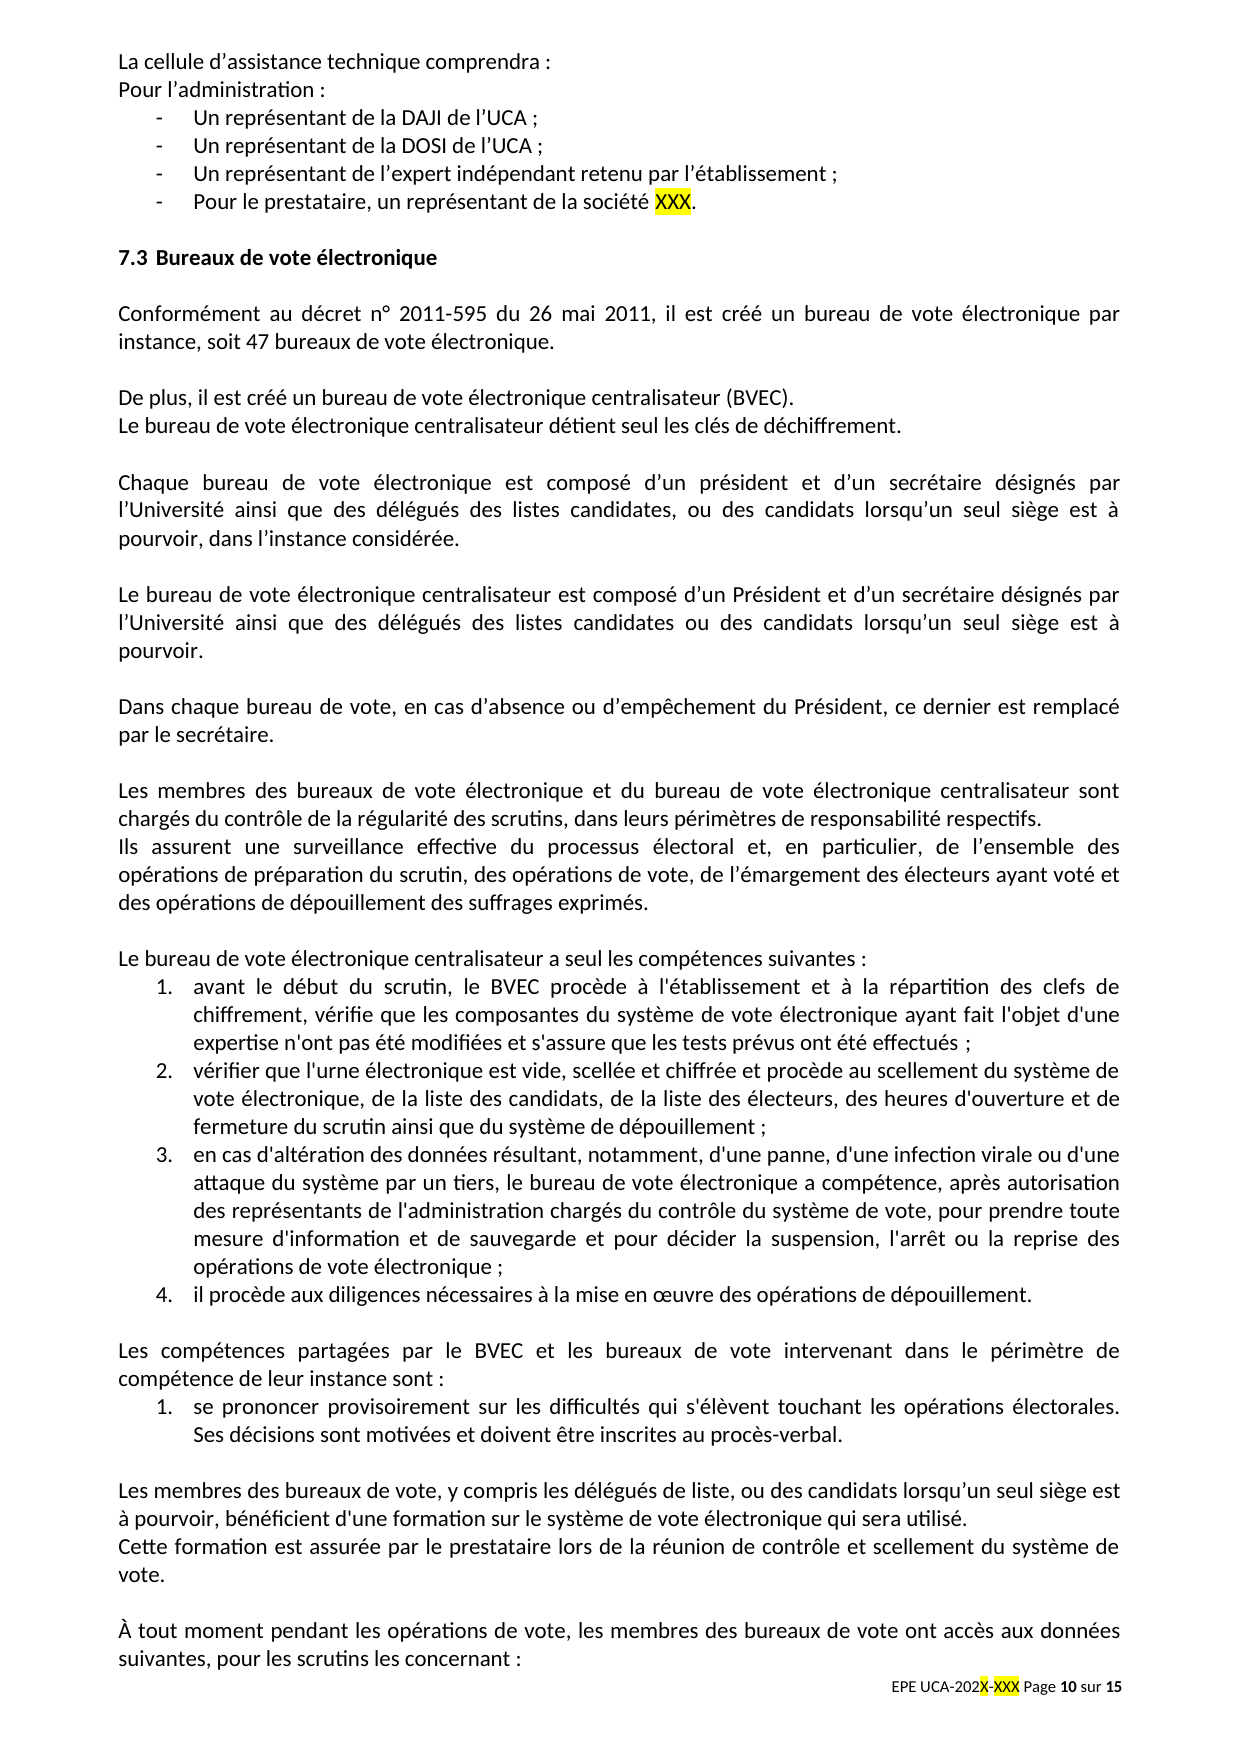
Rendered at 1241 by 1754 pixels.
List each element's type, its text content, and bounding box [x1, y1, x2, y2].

text Le bureau de vote électronique centralisateur a seul les compétences suivantes : [118, 944, 1122, 972]
text Pour l’administration : [118, 75, 1122, 103]
list se prononcer provisoirement sur les difficultés qui s'élèvent touchant les opérations électorales. Ses décisions sont motivées et doivent être inscrites au procès-verbal. [156, 1392, 1122, 1448]
text Les compétences partagées par le BVEC et les bureaux de vote intervenant dans le périmètre de compétence de leur instance sont : [118, 1336, 1122, 1392]
text Le bureau de vote électronique centralisateur est composé d’un Président et d’un secrétaire désignés par l’Université ainsi que des délégués des listes candidates ou des candidats lorsqu’un seul siège est à pourvoir. [118, 580, 1122, 664]
text Les membres des bureaux de vote électronique et du bureau de vote électronique centralisateur sont chargés du contrôle de la régularité des scrutins, dans leurs périmètres de responsabilité respectifs. [118, 776, 1122, 832]
text Les membres des bureaux de vote, y compris les délégués de liste, ou des candidats lorsqu’un seul siège est à pourvoir, bénéficient d'une formation sur le système de vote électronique qui sera utilisé. [118, 1476, 1122, 1532]
list Un représentant de la DAJI de l’UCA ; [156, 103, 1122, 131]
list vérifier que l'urne électronique est vide, scellée et chiffrée et procède au scellement du système de vote électronique, de la liste des candidats, de la liste des électeurs, des heures d'ouverture et de fermeture du scrutin ainsi que du système de dépouillement ; [156, 1056, 1122, 1140]
text Chaque bureau de vote électronique est composé d’un président et d’un secrétaire désignés par l’Université ainsi que des délégués des listes candidates, ou des candidats lorsqu’un seul siège est à pourvoir, dans l’instance considérée. [118, 468, 1122, 552]
text De plus, il est créé un bureau de vote électronique centralisateur (BVEC). [118, 383, 1122, 412]
list Pour le prestataire, un représentant de la société XXX. [156, 187, 1122, 215]
list avant le début du scrutin, le BVEC procède à l'établissement et à la répartition des clefs de chiffrement, vérifie que les composantes du système de vote électronique ayant fait l'objet d'une expertise n'ont pas été modifiées et s'assure que les tests prévus ont été effectués ; [156, 972, 1122, 1056]
text Le bureau de vote électronique centralisateur détient seul les clés de déchiffrement. [118, 412, 1122, 439]
list Un représentant de l’expert indépendant retenu par l’établissement ; [156, 159, 1122, 187]
text Cette formation est assurée par le prestataire lors de la réunion de contrôle et scellement du système de vote. [118, 1532, 1122, 1588]
text Ils assurent une surveillance effective du processus électoral et, en particulier, de l’ensemble des opérations de préparation du scrutin, des opérations de vote, de l’émargement des électeurs ayant voté et des opérations de dépouillement des suffrages exprimés. [118, 832, 1122, 916]
list Bureaux de vote électronique [118, 243, 1122, 271]
list Un représentant de la DOSI de l’UCA ; [156, 131, 1122, 159]
text Conformément au décret n° 2011-595 du 26 mai 2011, il est créé un bureau de vote électronique par instance, soit 47 bureaux de vote électronique. [118, 299, 1122, 356]
list il procède aux diligences nécessaires à la mise en œuvre des opérations de dépouillement. [156, 1280, 1122, 1308]
text Dans chaque bureau de vote, en cas d’absence ou d’empêchement du Président, ce dernier est remplacé par le secrétaire. [118, 692, 1122, 748]
text La cellule d’assistance technique comprendra : [118, 47, 1122, 75]
text À tout moment pendant les opérations de vote, les membres des bureaux de vote ont accès aux données suivantes, pour les scrutins les concernant : [118, 1616, 1122, 1672]
list en cas d'altération des données résultant, notamment, d'une panne, d'une infection virale ou d'une attaque du système par un tiers, le bureau de vote électronique a compétence, après autorisation des représentants de l'administration chargés du contrôle du système de vote, pour prendre toute mesure d'information et de sauvegarde et pour décider la suspension, l'arrêt ou la reprise des opérations de vote électronique ; [156, 1140, 1122, 1280]
